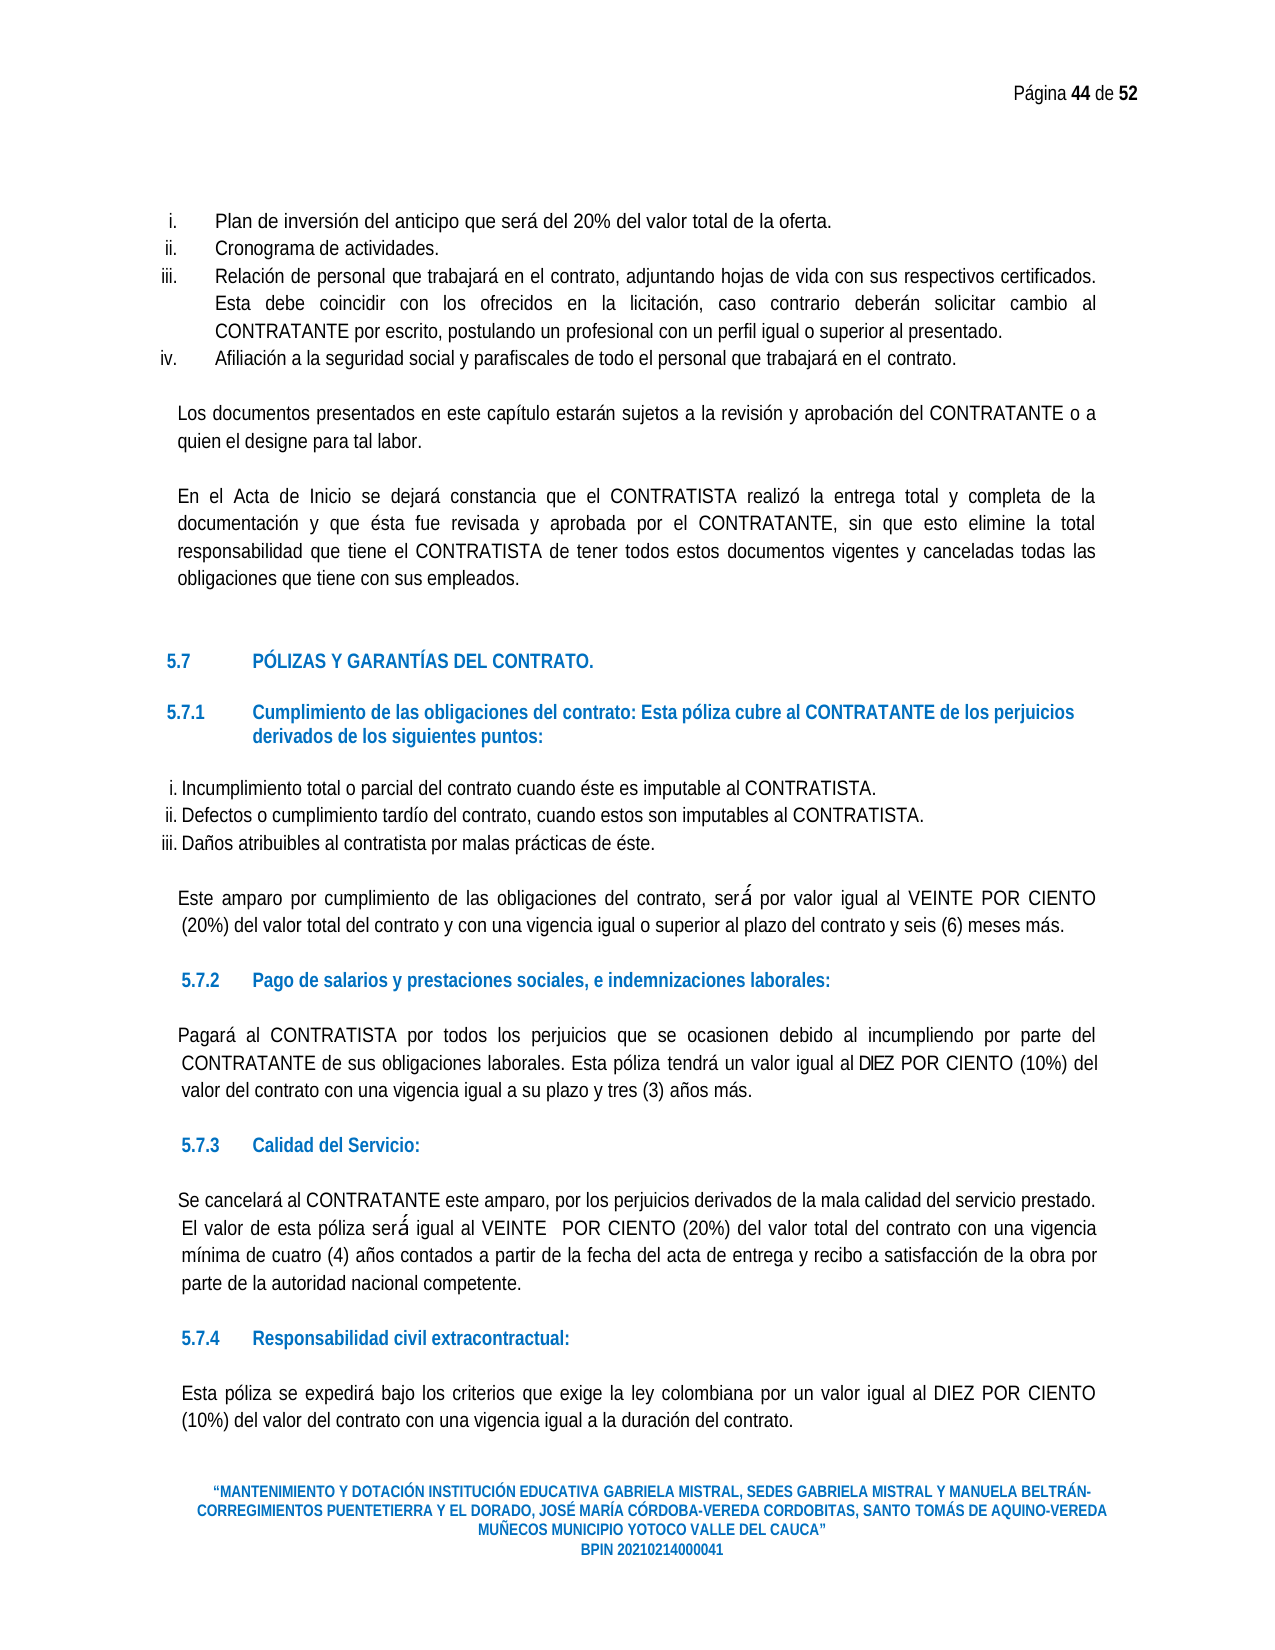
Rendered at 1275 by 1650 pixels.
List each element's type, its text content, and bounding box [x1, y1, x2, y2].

list Cronograma de actividades. [177, 236, 1137, 260]
text Esta póliza se expedirá bajo los criterios que exige la ley colombiana por un valor igual al DIEZ POR CIENTO (10%) del valor del contrato con una vigencia igual a la duración del contrato. [181, 1381, 1098, 1432]
list Defectos o cumplimiento tardío del contrato, cuando estos son imputables al CONTRATISTA. [178, 803, 1098, 827]
list Incumplimiento total o parcial del contrato cuando éste es imputable al CONTRATISTA. [178, 776, 1098, 799]
list Afiliación a la seguridad social y parafiscales de todo el personal que trabajará en el contrato. [177, 346, 1098, 370]
subtitle Cumplimiento de las obligaciones del contrato: Esta póliza cubre al CONTRATANTE de los perjuicios derivados de los siguientes puntos: [167, 700, 1137, 748]
list Relación de personal que trabajará en el contrato, adjuntando hojas de vida con sus respectivos certificados. Esta debe coincidir con los ofrecidos en la licitación, caso contrario deberán solicitar cambio al CONTRATANTE por escrito, postulando un profesional con un perfil igual o superior al presentado. [177, 264, 1098, 343]
subtitle Pago de salarios y prestaciones sociales, e indemnizaciones laborales: [181, 968, 1137, 992]
text En el Acta de Inicio se dejará constancia que el CONTRATISTA realizó la entrega total y completa de la documentación y que ésta fue revisada y aprobada por el CONTRATANTE, sin que esto elimine la total responsabilidad que tiene el CONTRATISTA de tener todos estos documentos vigentes y canceladas todas las obligaciones que tiene con sus empleados. [177, 484, 1098, 590]
subtitle PÓLIZAS Y GARANTÍAS DEL CONTRATO. [167, 649, 1137, 673]
text Se cancelará al CONTRATANTE este amparo, por los perjuicios derivados de la mala calidad del servicio prestado. El valor de esta póliza será́ igual al VEINTE POR CIENTO (20%) del valor total del contrato con una vigencia mínima de cuatro (4) años contados a partir de la fecha del acta de entrega y recibo a satisfacción de la obra por parte de la autoridad nacional competente. [178, 1188, 1098, 1294]
text Este amparo por cumplimiento de las obligaciones del contrato, será́ por valor igual al VEINTE POR CIENTO (20%) del valor total del contrato y con una vigencia igual o superior al plazo del contrato y seis (6) meses más. [178, 886, 1098, 937]
list Plan de inversión del anticipo que será del 20% del valor total de la oferta. [177, 209, 1137, 233]
text Los documentos presentados en este capítulo estarán sujetos a la revisión y aprobación del CONTRATANTE o a quien el designe para tal labor. [177, 401, 1098, 453]
subtitle Calidad del Servicio: [181, 1133, 1137, 1157]
subtitle Responsabilidad civil extracontractual: [181, 1326, 1137, 1349]
text Pagará al CONTRATISTA por todos los perjuicios que se ocasionen debido al incumpliendo por parte del CONTRATANTE de sus obligaciones laborales. Esta póliza tendrá un valor igual al DIEZ POR CIENTO (10%) del valor del contrato con una vigencia igual a su plazo y tres (3) años más. [178, 1023, 1098, 1102]
list Daños atribuibles al contratista por malas prácticas de éste. [178, 831, 1137, 854]
